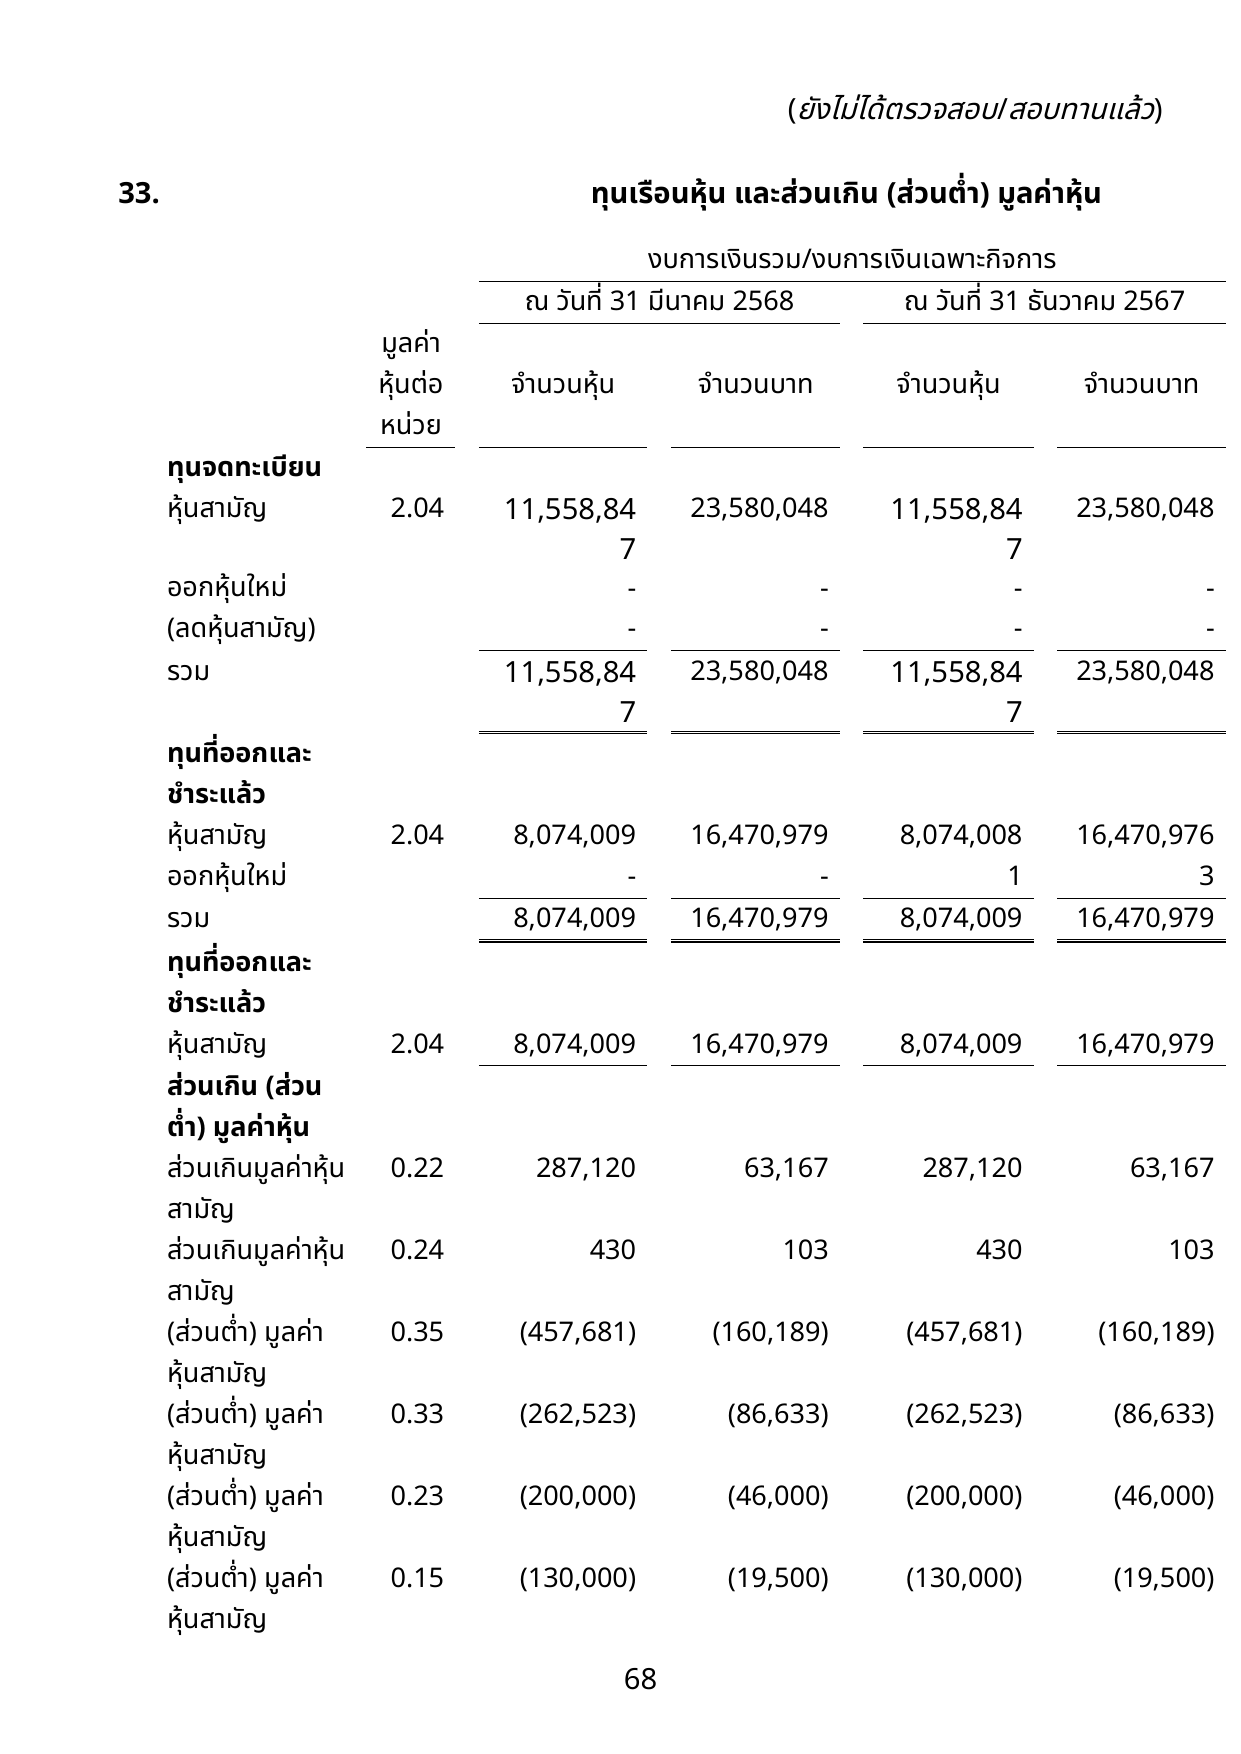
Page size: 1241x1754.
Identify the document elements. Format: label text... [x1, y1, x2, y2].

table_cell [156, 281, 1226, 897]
list ทุนเรือนหุ้น และส่วนเกิน (ส่วนต่ำ) มูลค่าหุ้น [118, 172, 1162, 217]
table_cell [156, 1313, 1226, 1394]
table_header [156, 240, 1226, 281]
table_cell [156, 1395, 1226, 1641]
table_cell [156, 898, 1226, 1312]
